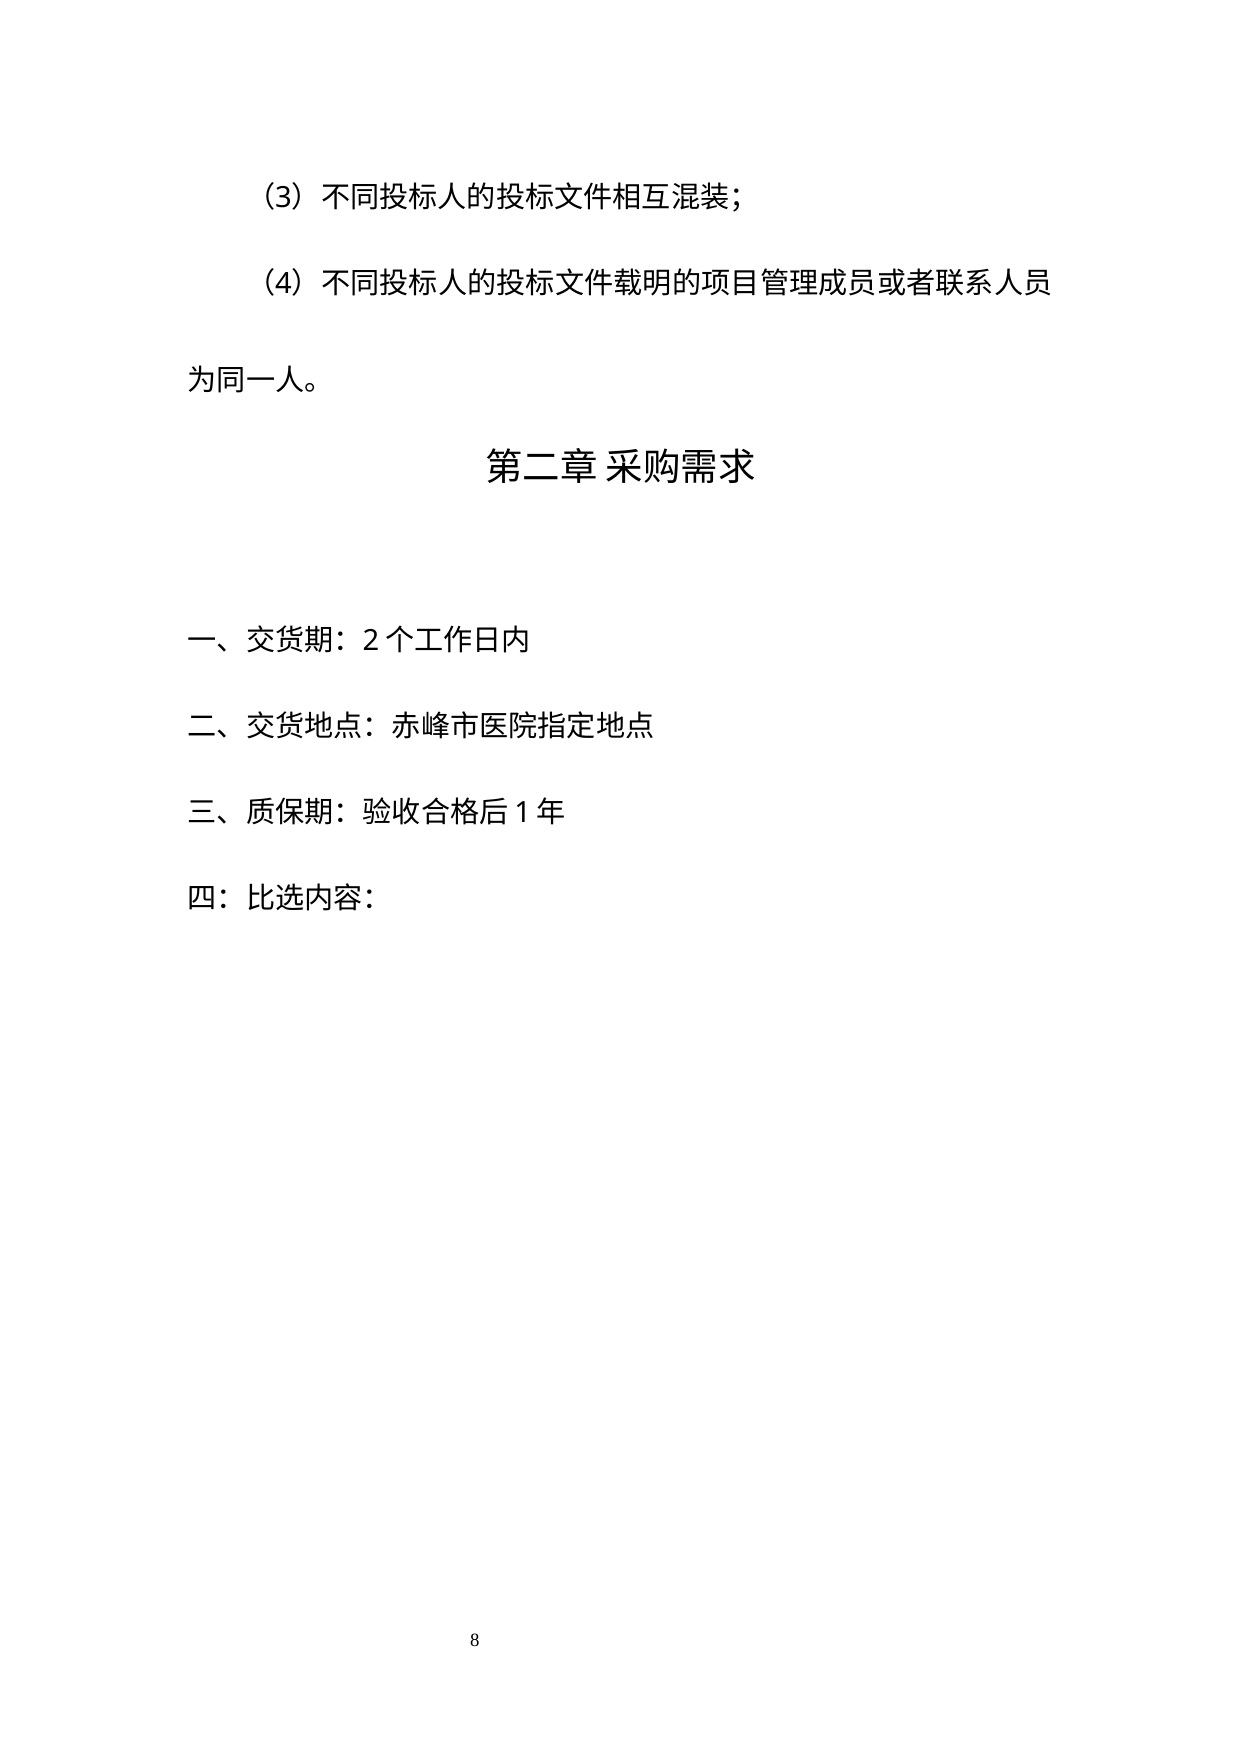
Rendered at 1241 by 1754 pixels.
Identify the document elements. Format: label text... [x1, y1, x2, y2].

text 四：比选内容： [187, 864, 1053, 929]
text 二、交货地点：赤峰市医院指定地点 [187, 691, 1053, 756]
list 不同投标人的投标文件载明的项目管理成员或者联系人员为同一人。 [187, 248, 1053, 411]
text 三、质保期：验收合格后1年 [187, 778, 1053, 843]
text 一、交货期：2个工作日内 [187, 605, 1053, 670]
list 不同投标人的投标文件相互混装； [187, 162, 1053, 227]
list 采购需求 [187, 432, 1053, 497]
